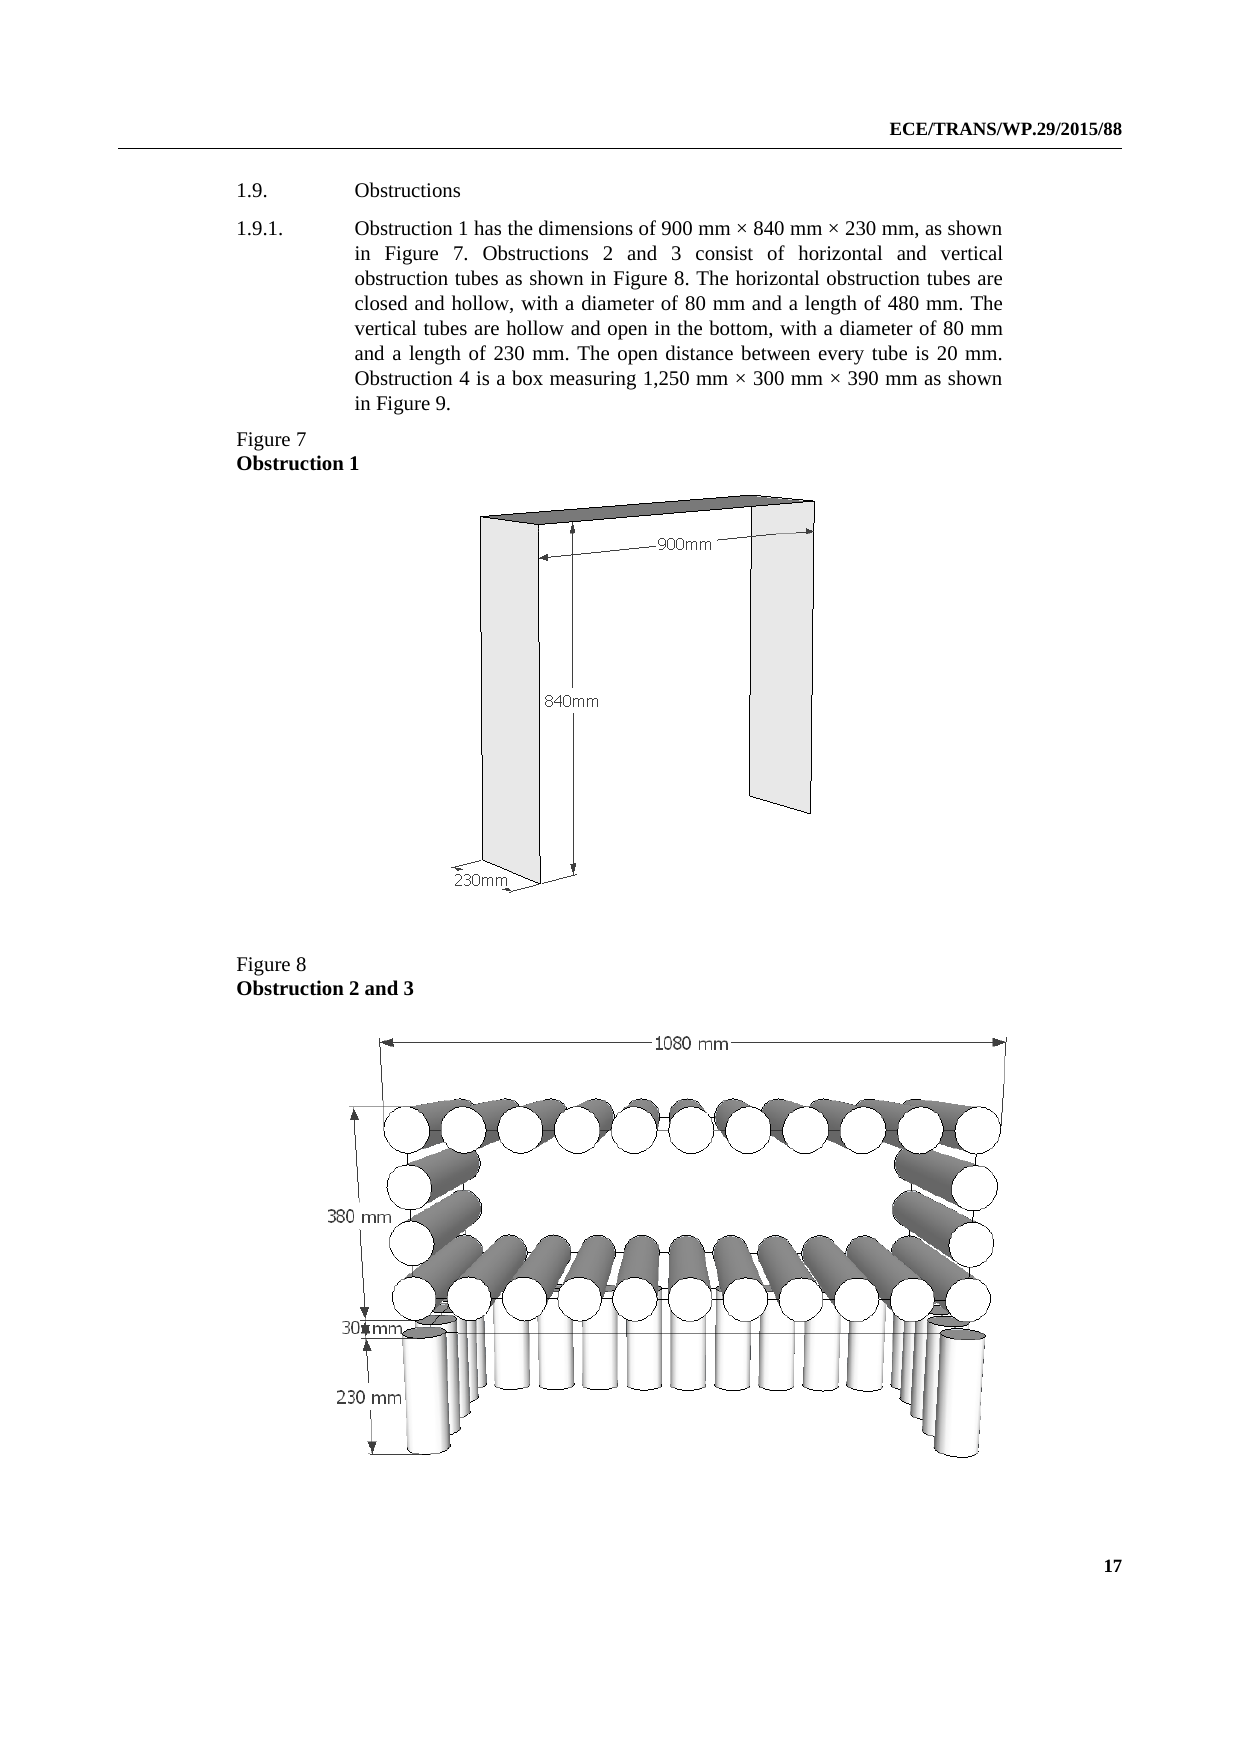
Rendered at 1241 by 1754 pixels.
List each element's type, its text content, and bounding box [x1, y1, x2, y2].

text 1.9.1. Obstruction 1 has the dimensions of 900 mm × 840 mm × 230 mm, as shown in Figure 7. Obstructions 2 and 3 consist of horizontal and vertical obstruction tubes as shown in Figure 8. The horizontal obstruction tubes are closed and hollow, with a diameter of 80 mm and a length of 480 mm. The vertical tubes are hollow and open in the bottom, with a diameter of 80 mm and a length of 230 mm. The open distance between every tube is 20 mm. Obstruction 4 is a box measuring 1,250 mm × 300 mm × 390 mm as shown in Figure 9. [236, 215, 1004, 415]
text Figure 7 [236, 427, 1122, 451]
text 1.9. Obstructions [236, 177, 1004, 202]
text Figure 8 [236, 952, 1122, 976]
picture [404, 487, 836, 903]
picture [313, 1000, 1045, 1471]
text Obstruction 2 and 3 [236, 976, 1122, 1000]
text Obstruction 1 [236, 451, 1004, 475]
